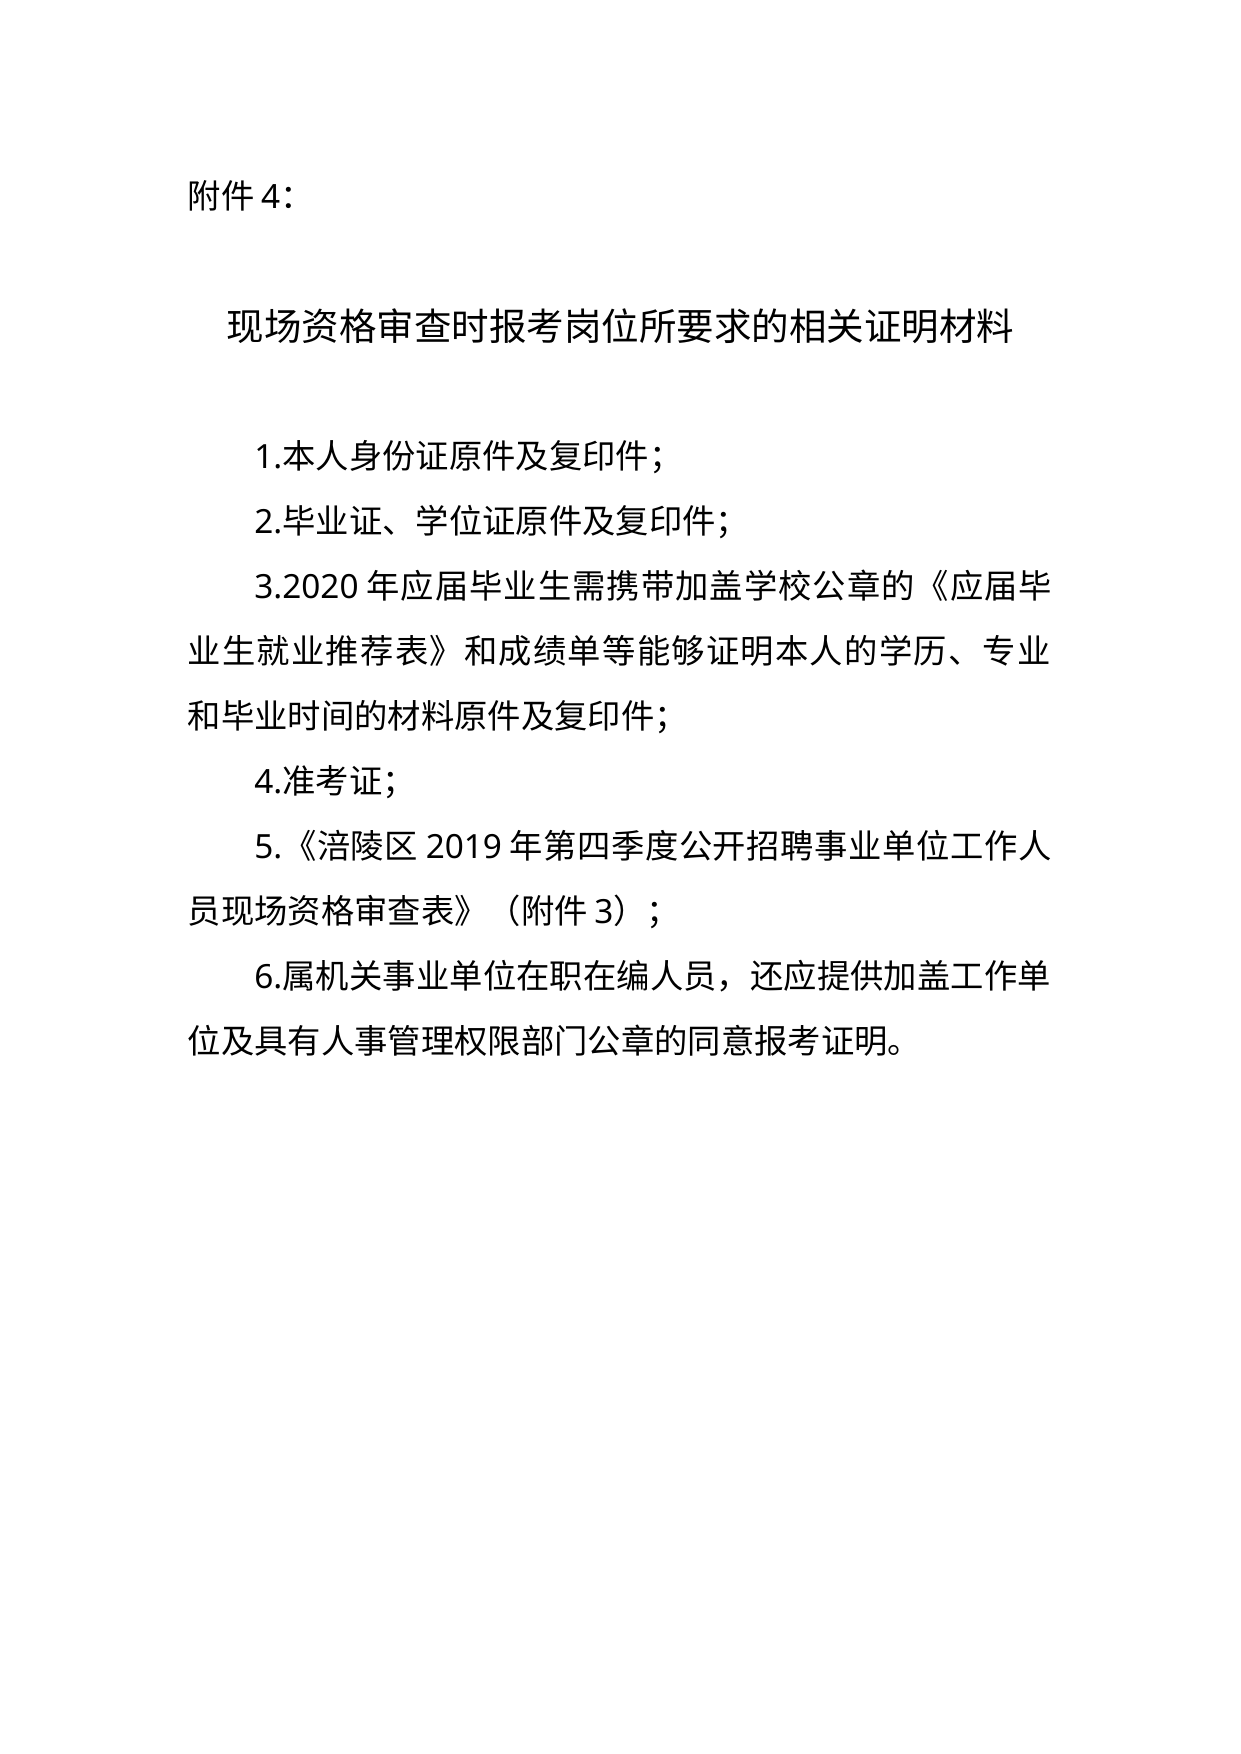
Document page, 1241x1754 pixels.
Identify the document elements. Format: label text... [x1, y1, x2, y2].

text 附件4： [187, 162, 1053, 227]
text 1.本人身份证原件及复印件； [187, 422, 1053, 487]
text 6.属机关事业单位在职在编人员，还应提供加盖工作单位及具有人事管理权限部门公章的同意报考证明。 [187, 942, 1053, 1072]
text 4.准考证； [187, 747, 1053, 812]
text 现场资格审查时报考岗位所要求的相关证明材料 [187, 292, 1053, 357]
text 2.毕业证、学位证原件及复印件； [187, 487, 1053, 552]
text 3.2020年应届毕业生需携带加盖学校公章的《应届毕业生就业推荐表》和成绩单等能够证明本人的学历、专业和毕业时间的材料原件及复印件； [187, 552, 1053, 747]
text 5.《涪陵区2019年第四季度公开招聘事业单位工作人员现场资格审查表》（附件3）； [187, 812, 1053, 942]
